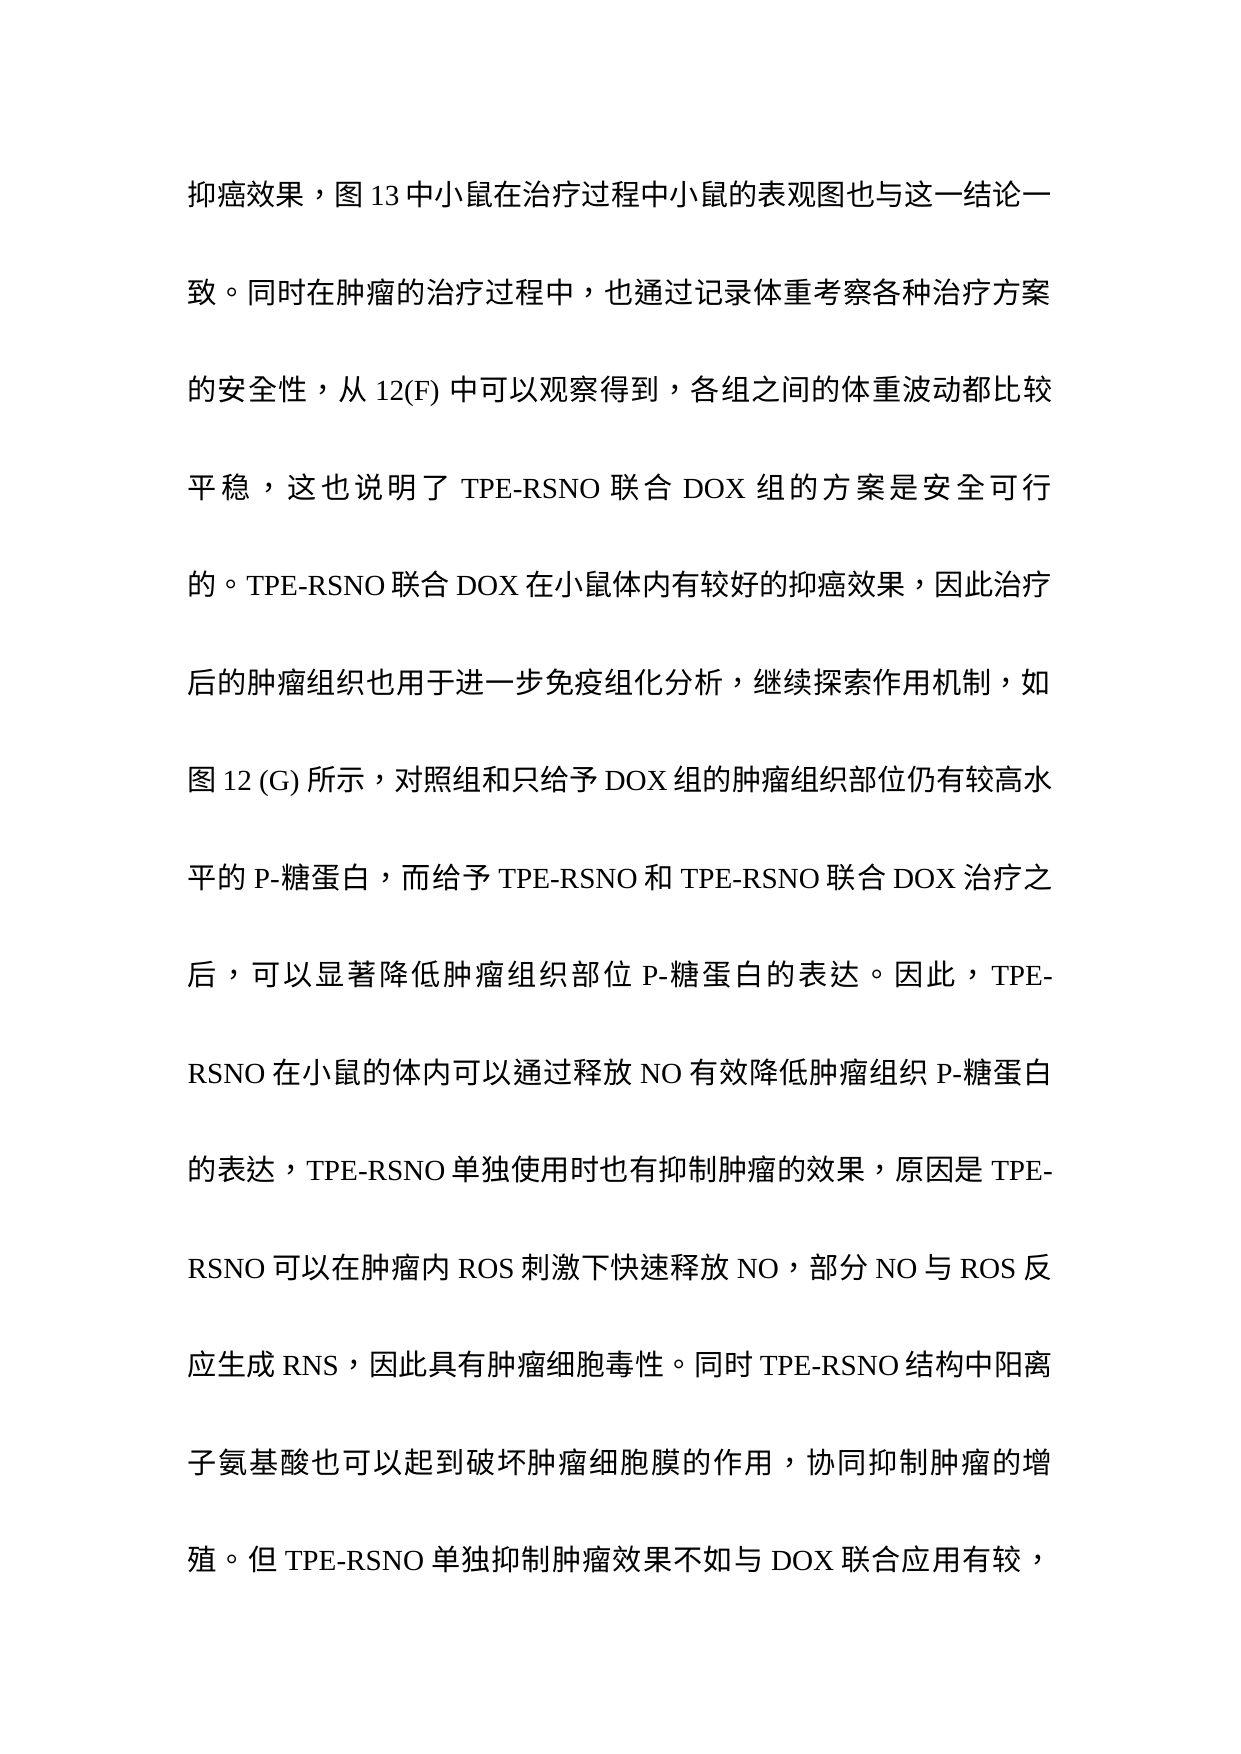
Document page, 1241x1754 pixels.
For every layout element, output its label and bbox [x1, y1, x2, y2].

text [187, 162, 1053, 1592]
